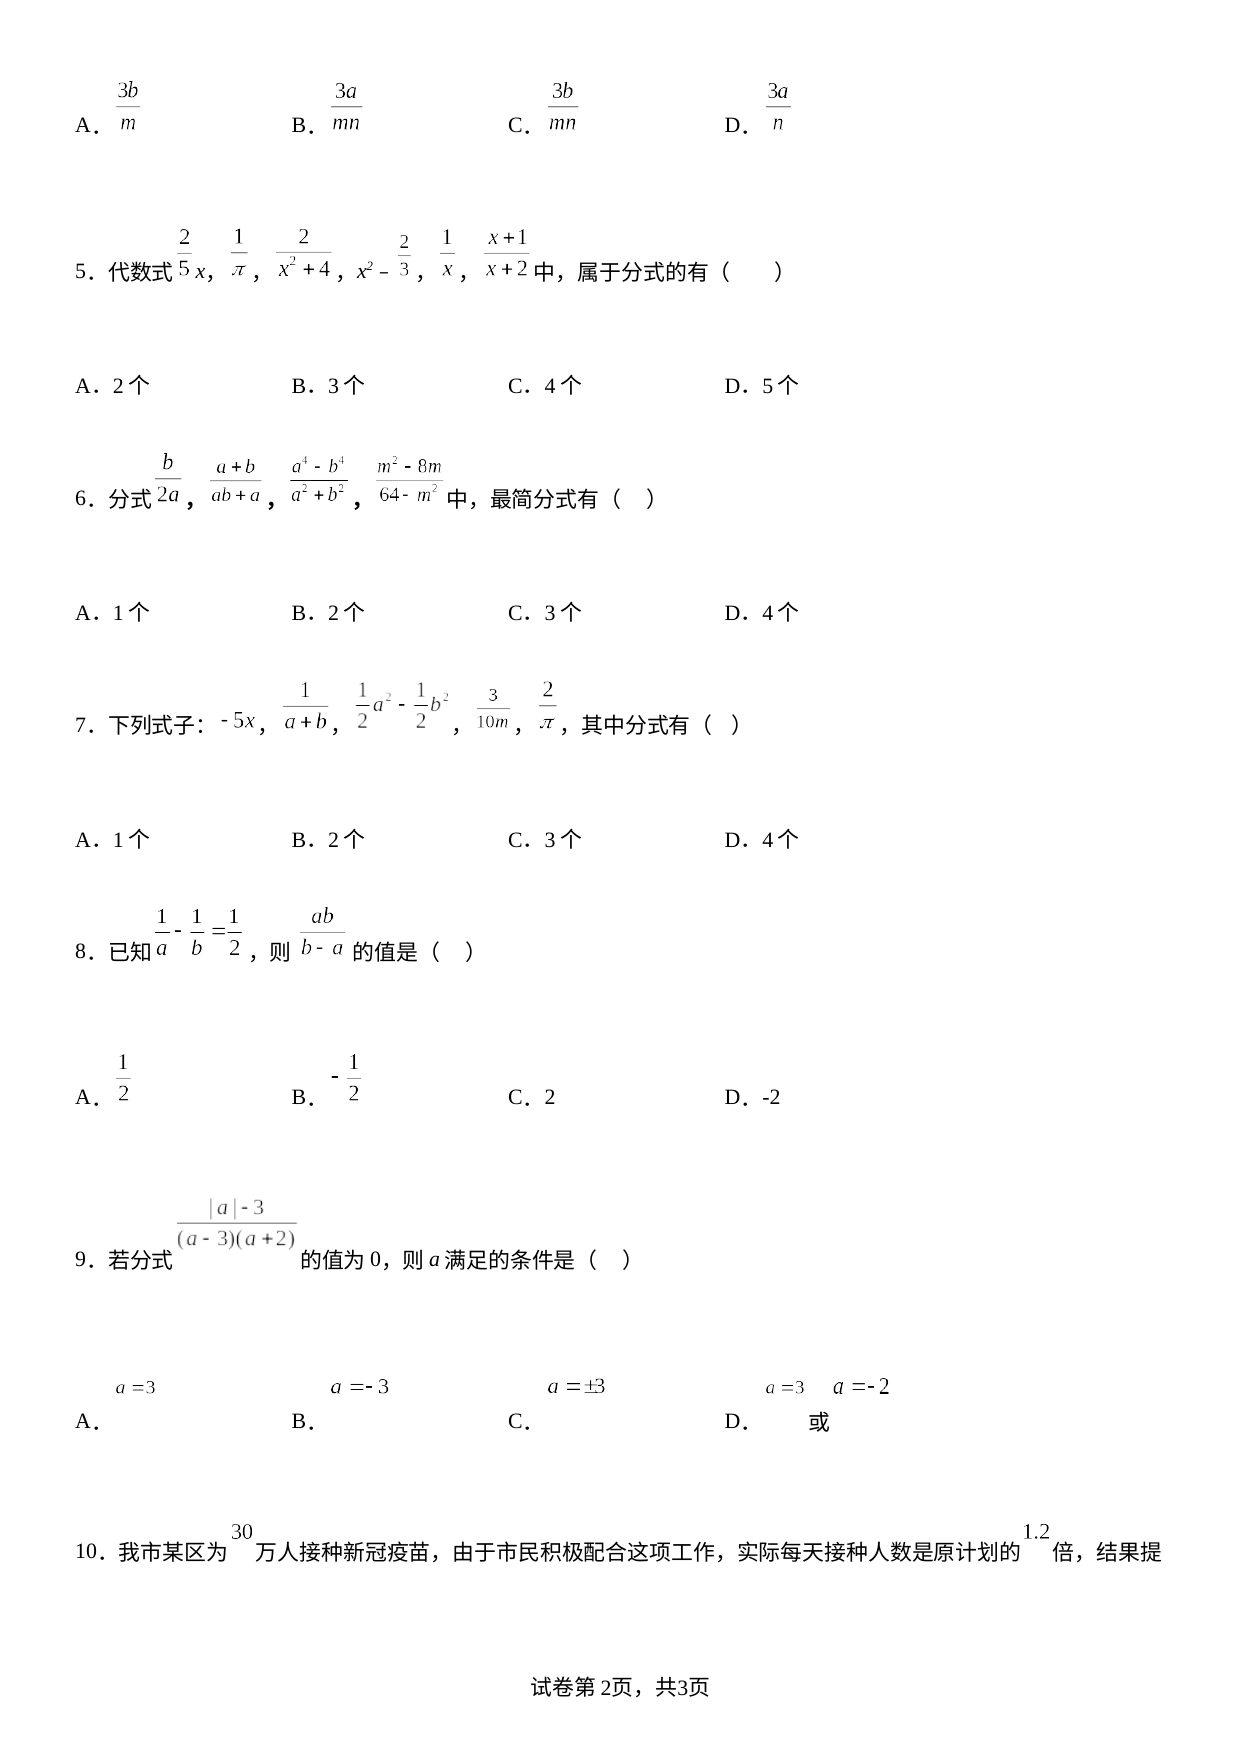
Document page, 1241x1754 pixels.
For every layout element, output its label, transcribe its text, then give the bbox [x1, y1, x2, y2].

text A．1个 B．2个 C．3个 D．4个 [75, 821, 1165, 854]
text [75, 1518, 1165, 1583]
text A．2个 B．3个 C．4个 D．5个 [75, 368, 1165, 401]
text A．1个 B．2个 C．3个 D．4个 [75, 595, 1165, 627]
text 9．若分式的值为0，则a满足的条件是（ ） [75, 1194, 1165, 1324]
text 6．分式，，，中，最简分式有（ ） [75, 449, 1165, 546]
text A． B． C．2 D．-2 [75, 1048, 1165, 1146]
text A． B． C． D．或 [75, 1372, 1165, 1470]
text 5．代数式x，，，x2﹣，，中，属于分式的有（ ） [75, 222, 1165, 320]
text A． B． C． D． [75, 76, 1165, 174]
text 8．已知 ，则 的值是（ ） [75, 902, 1165, 1000]
text 7．下列式子：，，，，，其中分式有（ ） [75, 676, 1165, 773]
